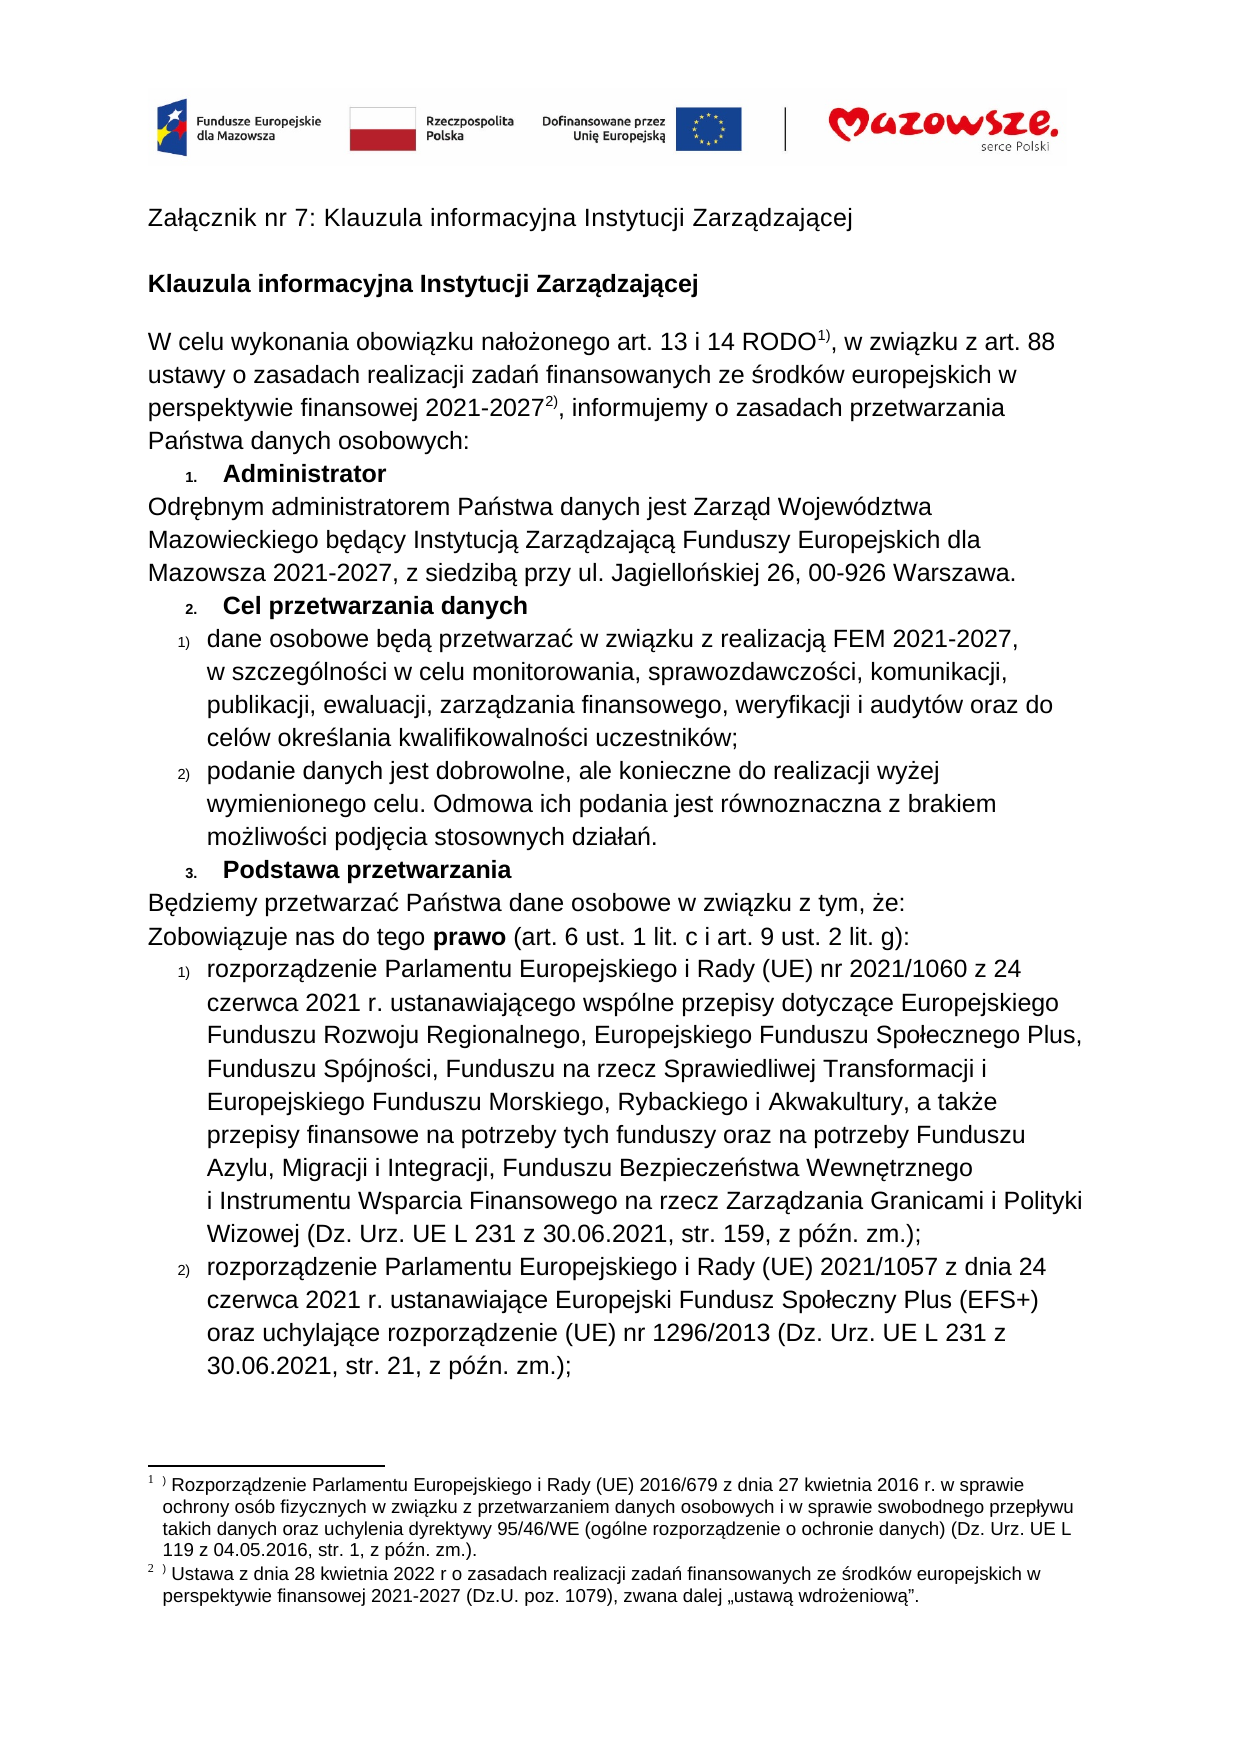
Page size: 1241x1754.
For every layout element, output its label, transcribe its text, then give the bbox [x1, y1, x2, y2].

text W celu wykonania obowiązku nałożonego art. 13 i 14 RODO), w związku z art. 88 ustawy o zasadach realizacji zadań finansowanych ze środków europejskich w perspektywie finansowej 2021-2027), informujemy o zasadach przetwarzania Państwa danych osobowych: [148, 327, 1093, 455]
list rozporządzenie Parlamentu Europejskiego i Rady (UE) nr 2021/1060 z 24 czerwca 2021 r. ustanawiającego wspólne przepisy dotyczące Europejskiego Funduszu Rozwoju Regionalnego, Europejskiego Funduszu Społecznego Plus, Funduszu Spójności, Funduszu na rzecz Sprawiedliwej Transformacji i Europejskiego Funduszu Morskiego, Rybackiego i Akwakultury, a także przepisy finansowe na potrzeby tych funduszy oraz na potrzeby Funduszu Azylu, Migracji i Integracji, Funduszu Bezpieczeństwa Wewnętrznego i Instrumentu Wsparcia Finansowego na rzecz Zarządzania Granicami i Polityki Wizowej (Dz. Urz. UE L 231 z 30.06.2021, str. 159, z późn. zm.); [177, 954, 1093, 1247]
picture [147, 88, 1068, 166]
text Będziemy przetwarzać Państwa dane osobowe w związku z tym, że: [148, 888, 1093, 917]
text Załącznik nr 7: Klauzula informacyjna Instytucji Zarządzającej [148, 203, 1093, 232]
list rozporządzenie Parlamentu Europejskiego i Rady (UE) 2021/1057 z dnia 24 czerwca 2021 r. ustanawiające Europejski Fundusz Społeczny Plus (EFS+) oraz uchylające rozporządzenie (UE) nr 1296/2013 (Dz. Urz. UE L 231 z 30.06.2021, str. 21, z późn. zm.); [177, 1252, 1093, 1379]
list podanie danych jest dobrowolne, ale konieczne do realizacji wyżej wymienionego celu. Odmowa ich podania jest równoznaczna z brakiem możliwości podjęcia stosownych działań. [177, 756, 1093, 851]
list Cel przetwarzania danych [185, 591, 1093, 620]
text Klauzula informacyjna Instytucji Zarządzającej [148, 269, 1093, 298]
text Zobowiązuje nas do tego prawo (art. 6 ust. 1 lit. c i art. 9 ust. 2 lit. g): [148, 921, 1093, 950]
text Odrębnym administratorem Państwa danych jest Zarząd Województwa Mazowieckiego będący Instytucją Zarządzającą Funduszy Europejskich dla Mazowsza 2021-2027, z siedzibą przy ul. Jagiellońskiej 26, 00-926 Warszawa. [148, 492, 1093, 587]
list dane osobowe będą przetwarzać w związku z realizacją FEM 2021-2027, w szczególności w celu monitorowania, sprawozdawczości, komunikacji, publikacji, ewaluacji, zarządzania finansowego, weryfikacji i audytów oraz do celów określania kwalifikowalności uczestników; [177, 624, 1093, 752]
list Podstawa przetwarzania [185, 855, 1093, 884]
list Administrator [185, 459, 1093, 488]
